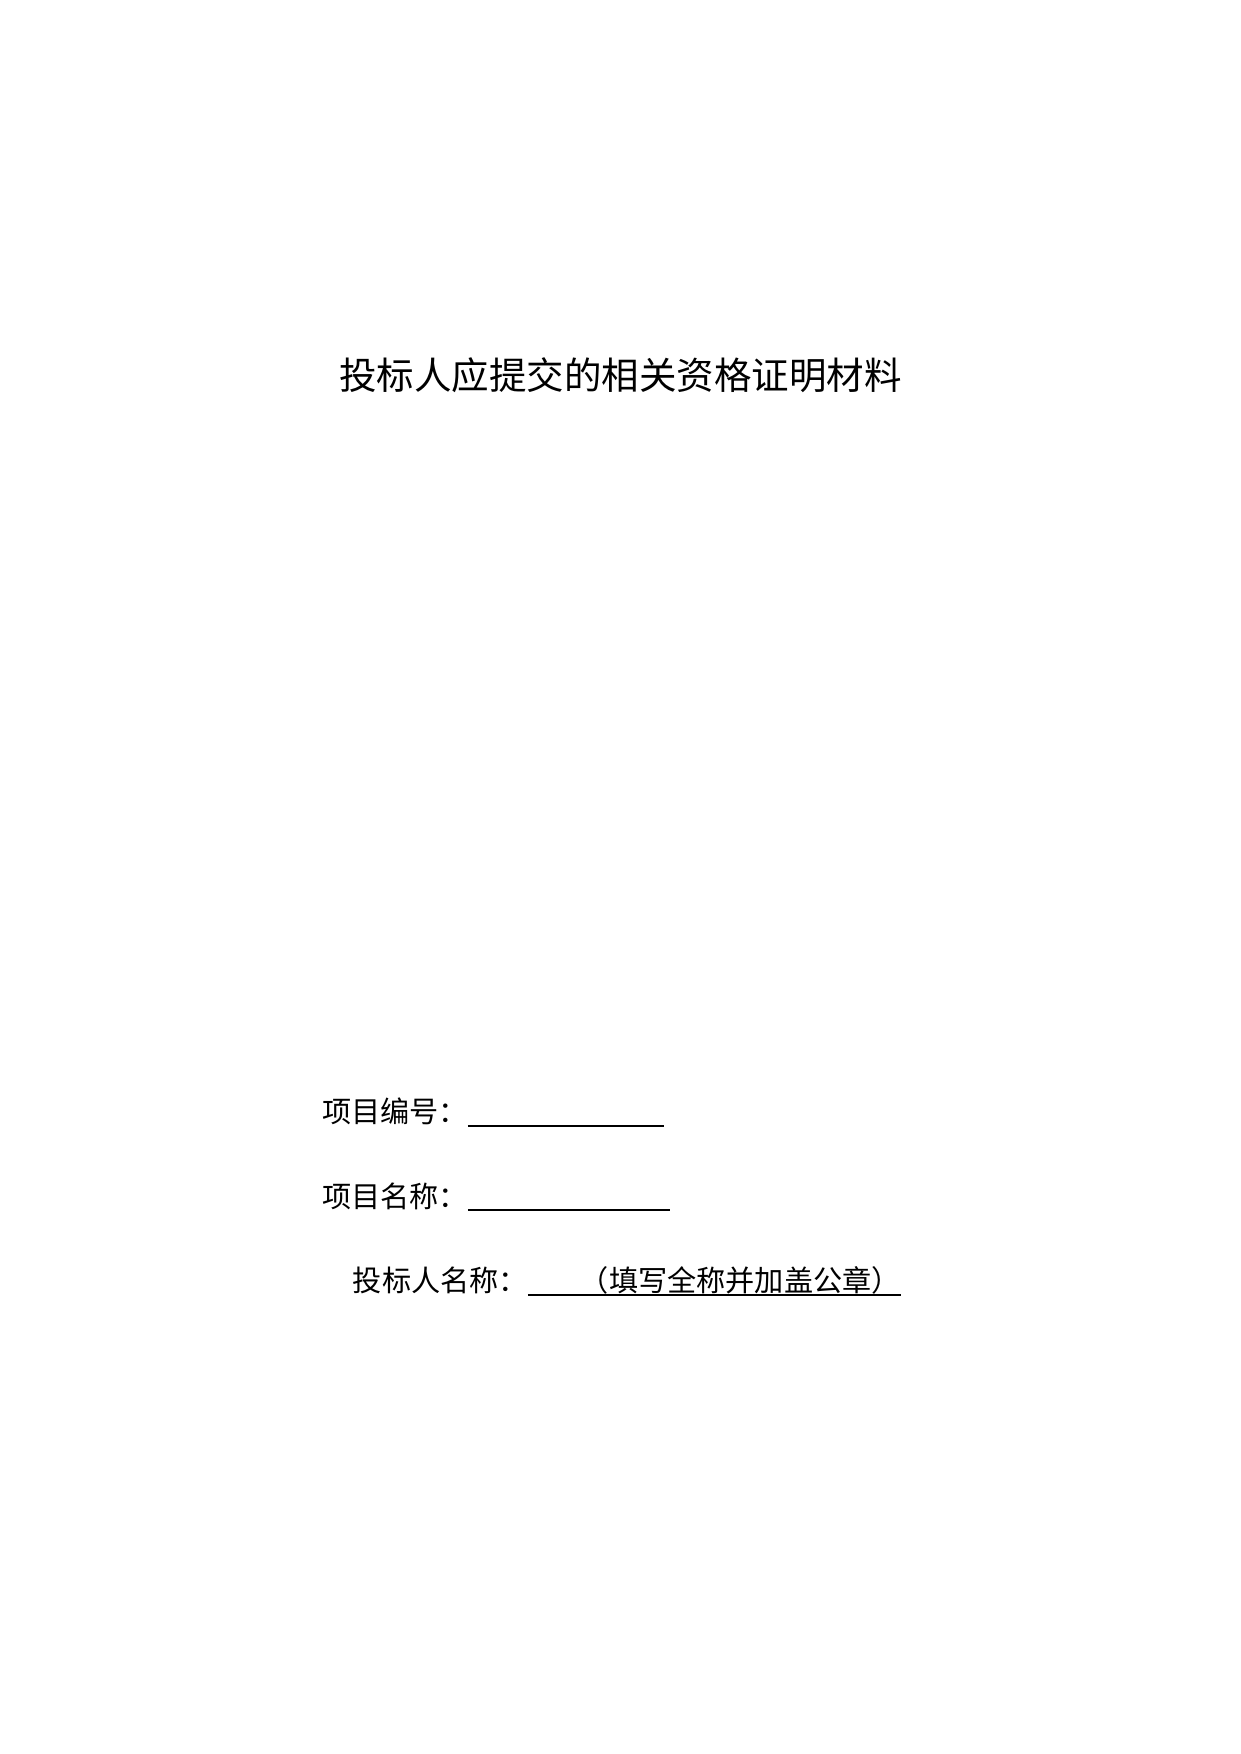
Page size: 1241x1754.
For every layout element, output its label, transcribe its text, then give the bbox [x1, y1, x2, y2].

text 项目名称： [176, 1173, 1064, 1216]
text 投标人应提交的相关资格证明材料 [176, 341, 1064, 406]
text 投标人名称： （填写全称并加盖公章） [176, 1258, 1064, 1300]
text 项目编号： [176, 1089, 1064, 1131]
